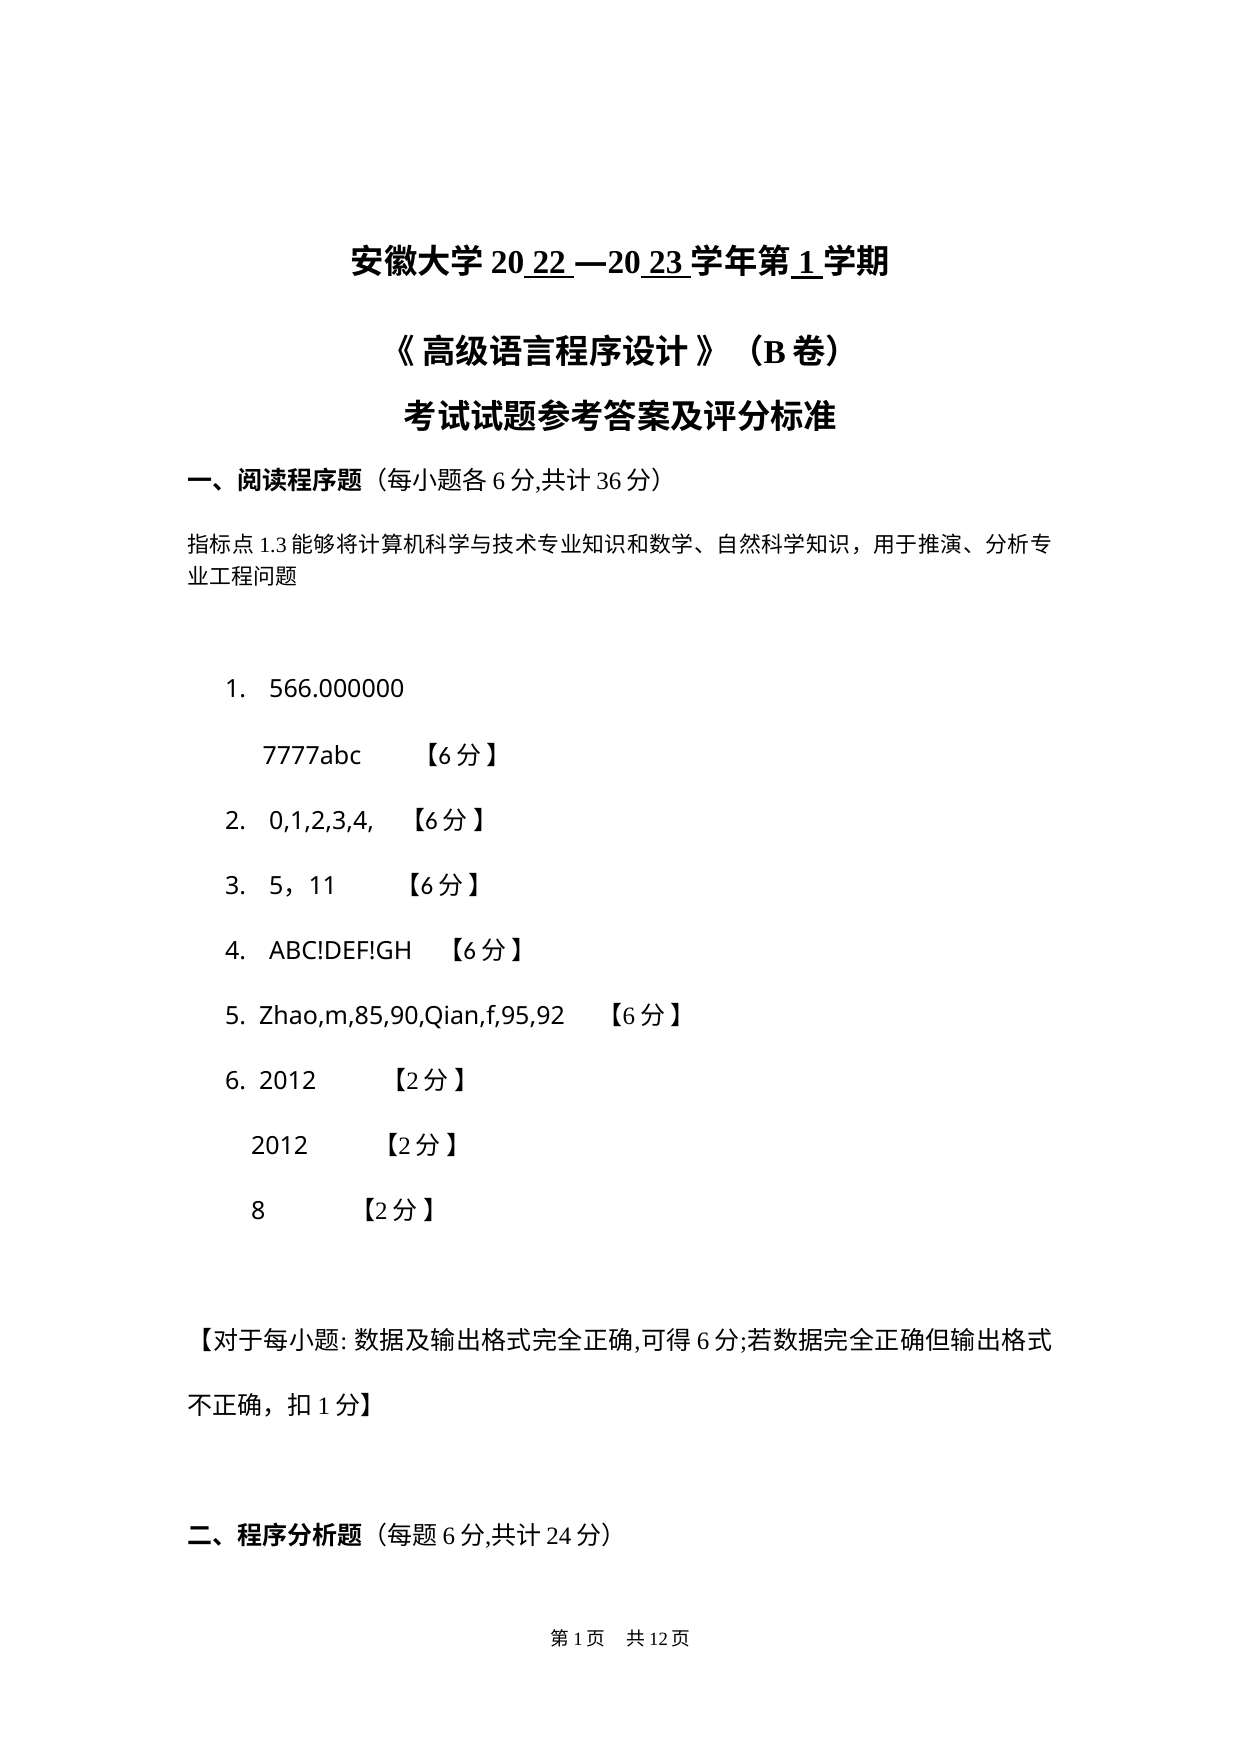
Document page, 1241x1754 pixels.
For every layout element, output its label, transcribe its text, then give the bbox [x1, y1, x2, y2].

text 8 【2分 】 [187, 1176, 1053, 1241]
text 《 高级语言程序设计 》（B卷） [187, 316, 1053, 381]
text 一、阅读程序题（每小题各6分,共计36分） [187, 446, 1053, 511]
text 考试试题参考答案及评分标准 [187, 381, 1053, 446]
list 5，11 【6分 】 [225, 851, 1053, 916]
text 安徽大学20 22 —20 23 学年第 1 学期 [187, 227, 1053, 292]
text 【对于每小题: 数据及输出格式完全正确,可得6分;若数据完全正确但输出格式不正确，扣1分】 [187, 1306, 1053, 1436]
list 0,1,2,3,4, 【6分 】 [225, 786, 1053, 851]
text 5. Zhao,m,85,90,Qian,f,95,92 【6分 】 [187, 981, 1053, 1046]
text 2012 【2分 】 [187, 1111, 1053, 1176]
text 二、程序分析题（每题6分,共计24分） [187, 1501, 1053, 1566]
text 6. 2012 【2分 】 [187, 1046, 1053, 1111]
list 7777abc 【6分 】 [262, 721, 1053, 786]
list 566.000000 [225, 656, 1053, 721]
list ABC!DEF!GH 【6分 】 [225, 916, 1053, 981]
text 指标点1.3能够将计算机科学与技术专业知识和数学、自然科学知识，用于推演、分析专业工程问题 [187, 527, 1053, 591]
